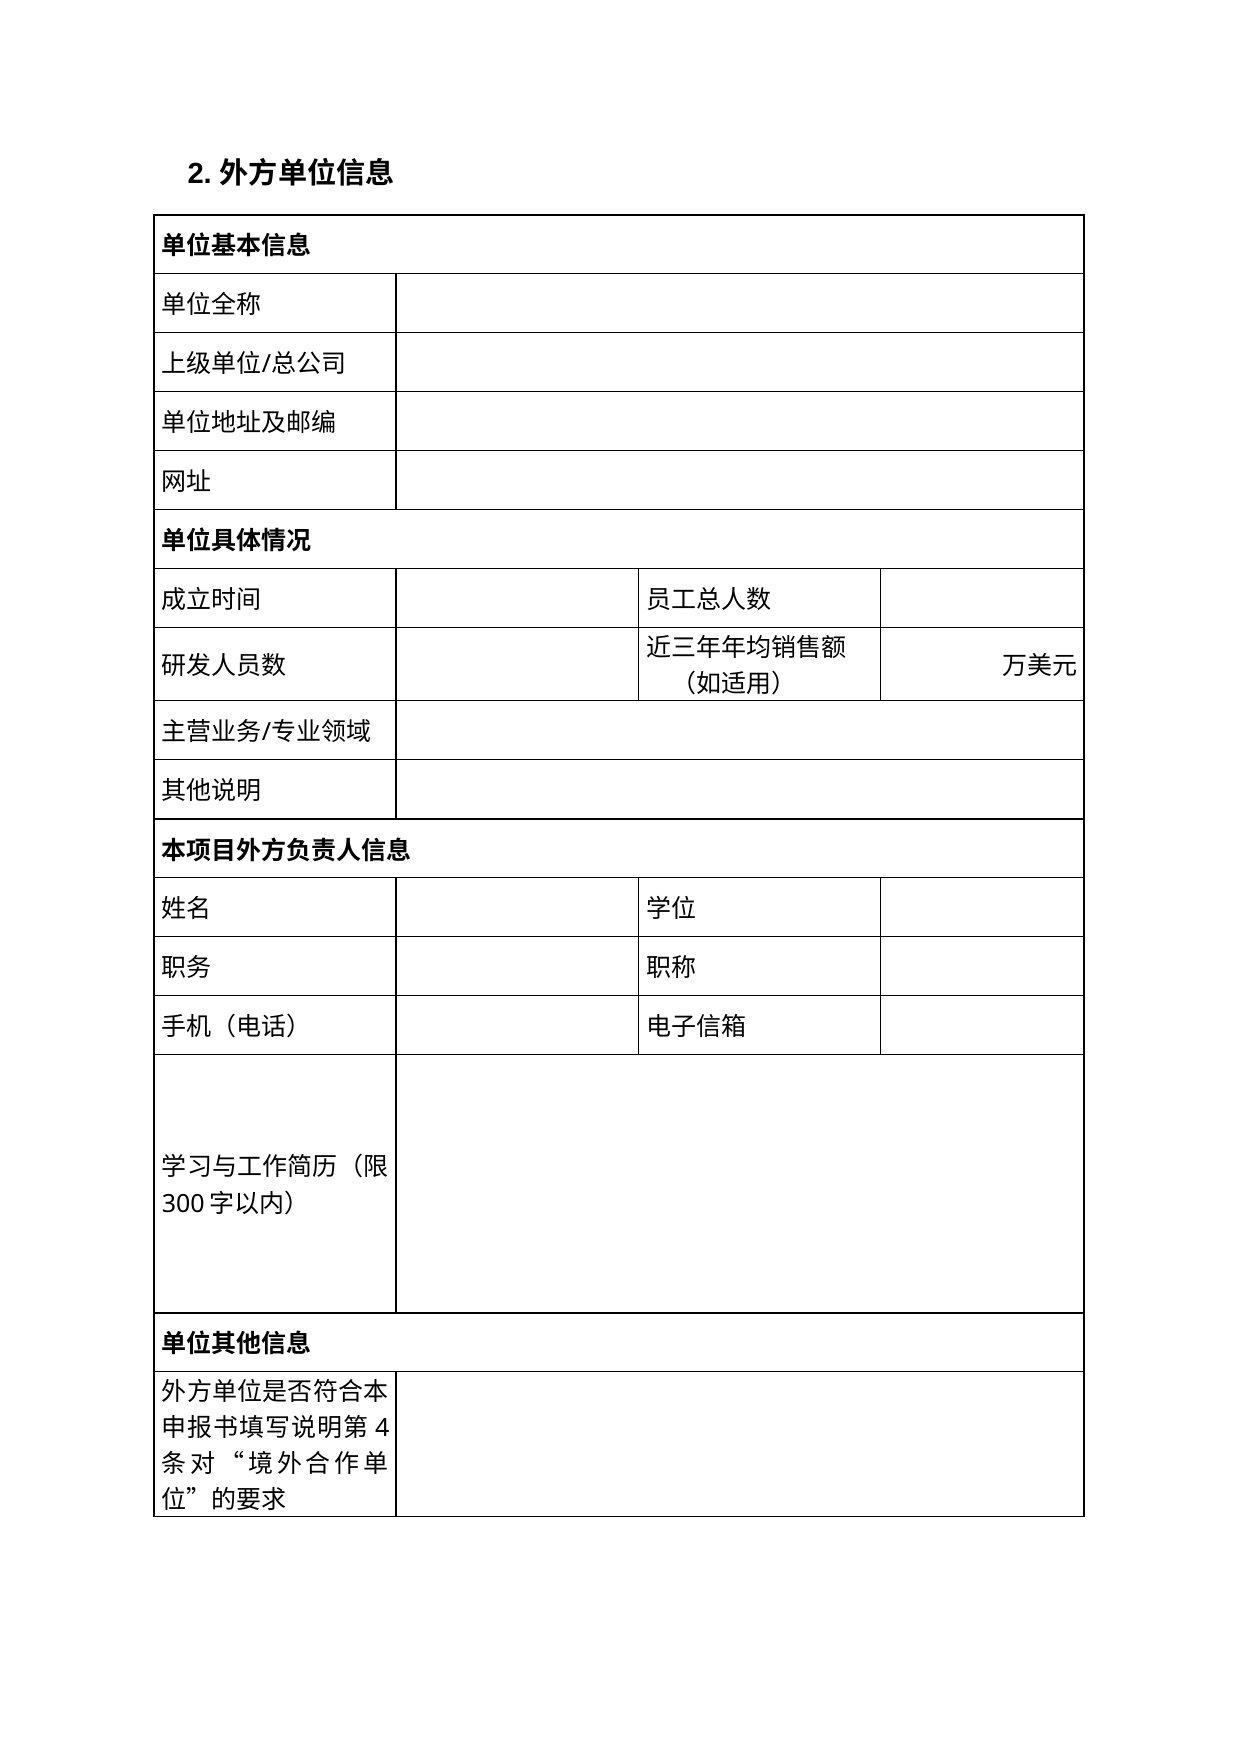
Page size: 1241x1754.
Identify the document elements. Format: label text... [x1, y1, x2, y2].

table_cell [397, 937, 638, 995]
table_cell [397, 569, 638, 627]
table_cell 万美元 [881, 628, 1083, 700]
table_cell 研发人员数 [155, 628, 395, 700]
table_cell [397, 628, 638, 700]
table_cell 近三年年均销售额（如适用） [639, 628, 880, 700]
table_cell 职务 [155, 937, 395, 995]
table_cell 职称 [639, 937, 880, 995]
table_cell [881, 569, 1083, 627]
table_cell [397, 1055, 1083, 1312]
table_cell [397, 996, 638, 1054]
subtitle 2. 外方单位信息（文档标题） [187, 150, 1053, 192]
table_cell 网址 [155, 451, 395, 509]
table_cell 员工总人数 [639, 569, 880, 627]
table_cell [881, 996, 1083, 1054]
table_cell 电子信箱 [639, 996, 880, 1054]
table_cell [397, 760, 1083, 818]
table_cell [397, 333, 1083, 391]
table_cell 主营业务/专业领域 [155, 701, 395, 759]
table_header 单位基本信息 [155, 216, 1083, 272]
table_cell 上级单位/总公司 [155, 333, 395, 391]
table_cell 手机（电话） [155, 996, 395, 1054]
table_cell 单位其他信息 [155, 1314, 1083, 1371]
table_cell 姓名 [155, 878, 395, 936]
table_cell 学习与工作简历（限300字以内） [155, 1055, 395, 1312]
table_cell 学位 [639, 878, 880, 936]
table_cell [397, 392, 1083, 450]
table_cell [881, 937, 1083, 995]
table_cell 成立时间 [155, 569, 395, 627]
table_cell [397, 274, 1083, 332]
table_cell 其他说明 [155, 760, 395, 818]
table_cell [397, 701, 1083, 759]
table_cell 本项目外方负责人信息 [155, 820, 1083, 877]
table_cell 单位地址及邮编 [155, 392, 395, 450]
table_cell 单位具体情况 [155, 510, 1083, 568]
table_cell [397, 451, 1083, 509]
table_cell 单位全称 [155, 274, 395, 332]
table_cell [397, 878, 638, 936]
table_cell [397, 1372, 1083, 1516]
table_cell 外方单位是否符合本申报书填写说明第4条对“境外合作单位”的要求 [155, 1372, 395, 1516]
table_cell [881, 878, 1083, 936]
